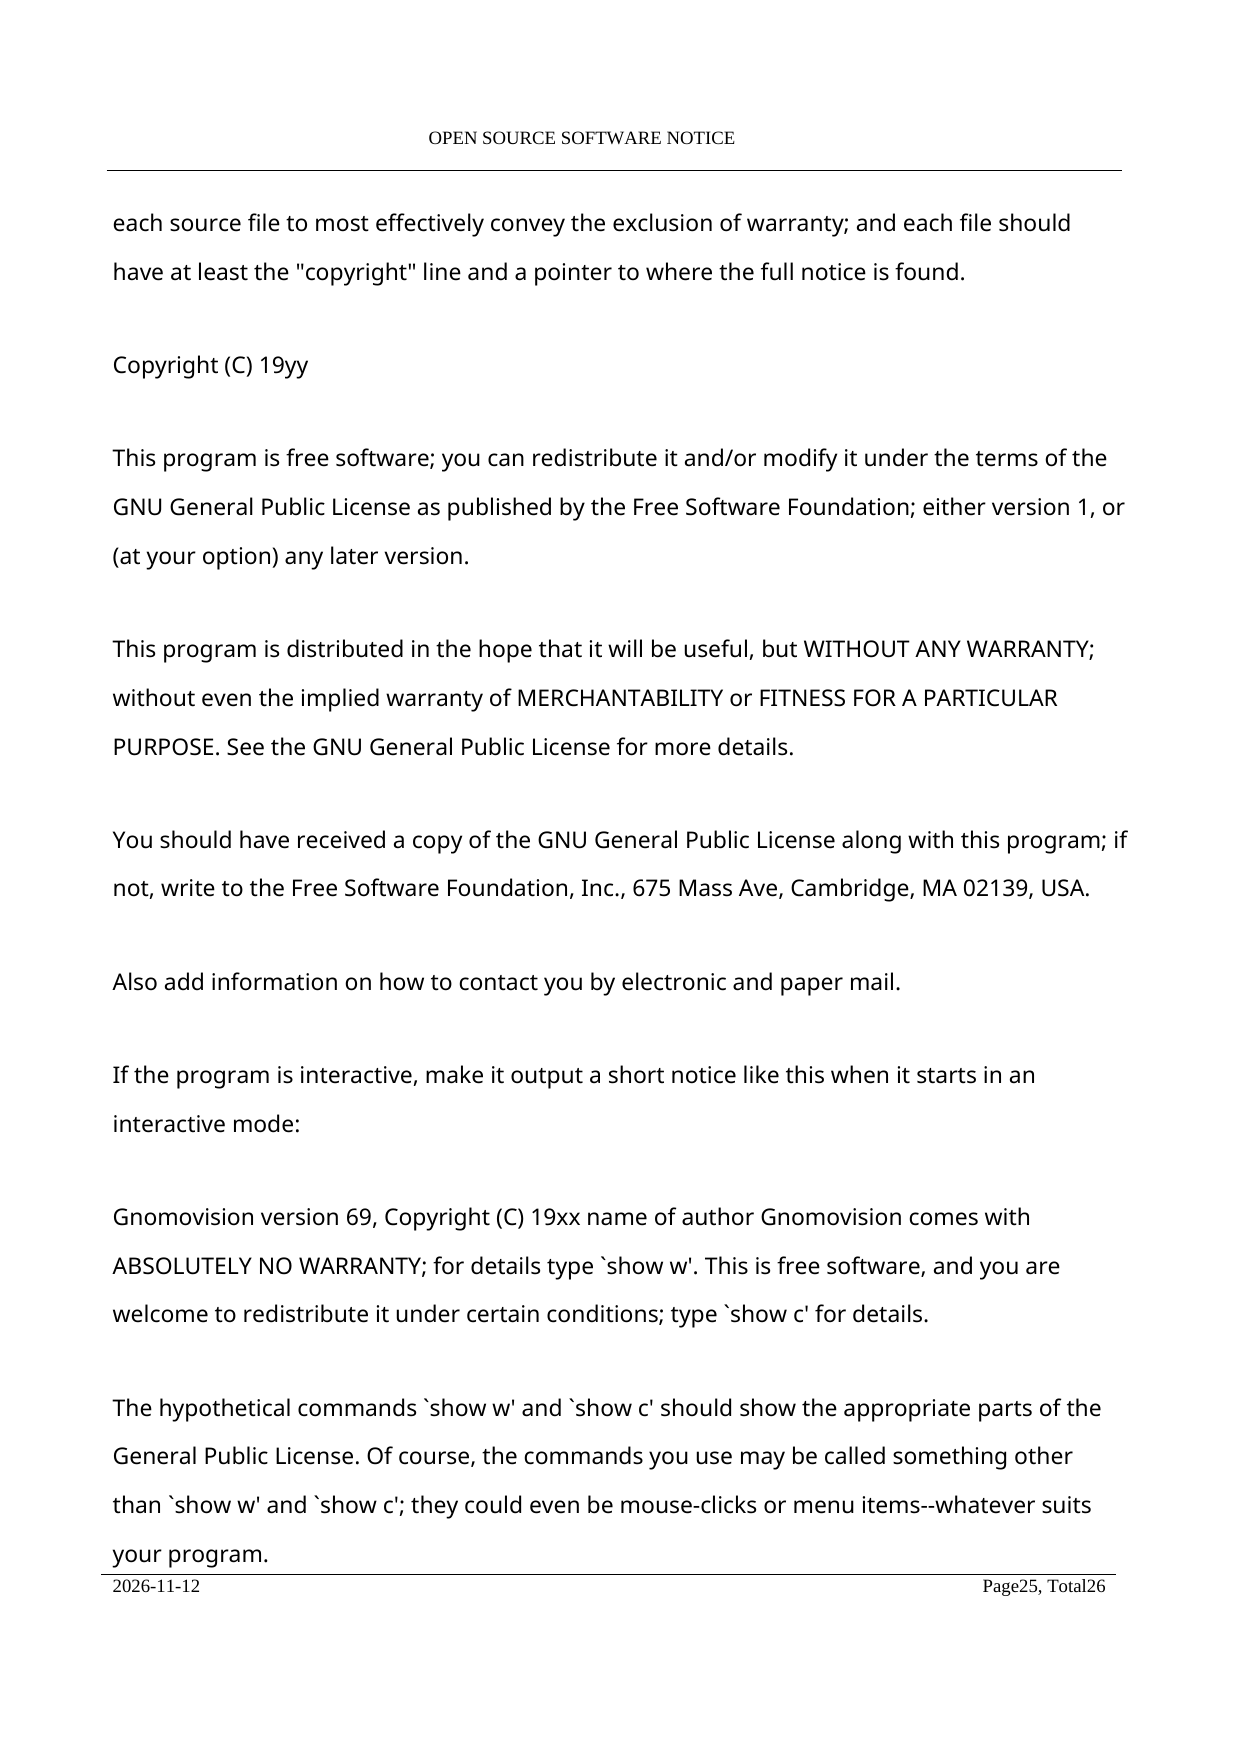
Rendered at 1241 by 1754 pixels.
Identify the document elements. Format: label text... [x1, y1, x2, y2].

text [112, 206, 1128, 288]
text This program is distributed in the hope that it will be useful, but WITHOUT ANY WARRANTY; without even the implied warranty of MERCHANTABILITY or FITNESS FOR A PARTICULAR PURPOSE. See the GNU General Public License for more details. [112, 632, 1128, 762]
text If the program is interactive, make it output a short notice like this when it starts in an interactive mode: [112, 1058, 1128, 1139]
text You should have received a copy of the GNU General Public License along with this program; if not, write to the Free Software Foundation, Inc., 675 Mass Ave, Cambridge, MA 02139, USA. [112, 823, 1128, 904]
text This program is free software; you can redistribute it and/or modify it under the terms of the GNU General Public License as published by the Free Software Foundation; either version 1, or (at your option) any later version. [112, 442, 1128, 572]
text Copyright (C) 19yy [112, 348, 1128, 381]
text Gnomovision version 69, Copyright (C) 19xx name of author Gnomovision comes with ABSOLUTELY NO WARRANTY; for details type `show w'. This is free software, and you are welcome to redistribute it under certain conditions; type `show c' for details. [112, 1200, 1128, 1330]
text Also add information on how to contact you by electronic and paper mail. [112, 965, 1128, 997]
text The hypothetical commands `show w' and `show c' should show the appropriate parts of the General Public License. Of course, the commands you use may be called something other than `show w' and `show c'; they could even be mouse-clicks or menu items--whatever suits your program. [112, 1391, 1128, 1570]
